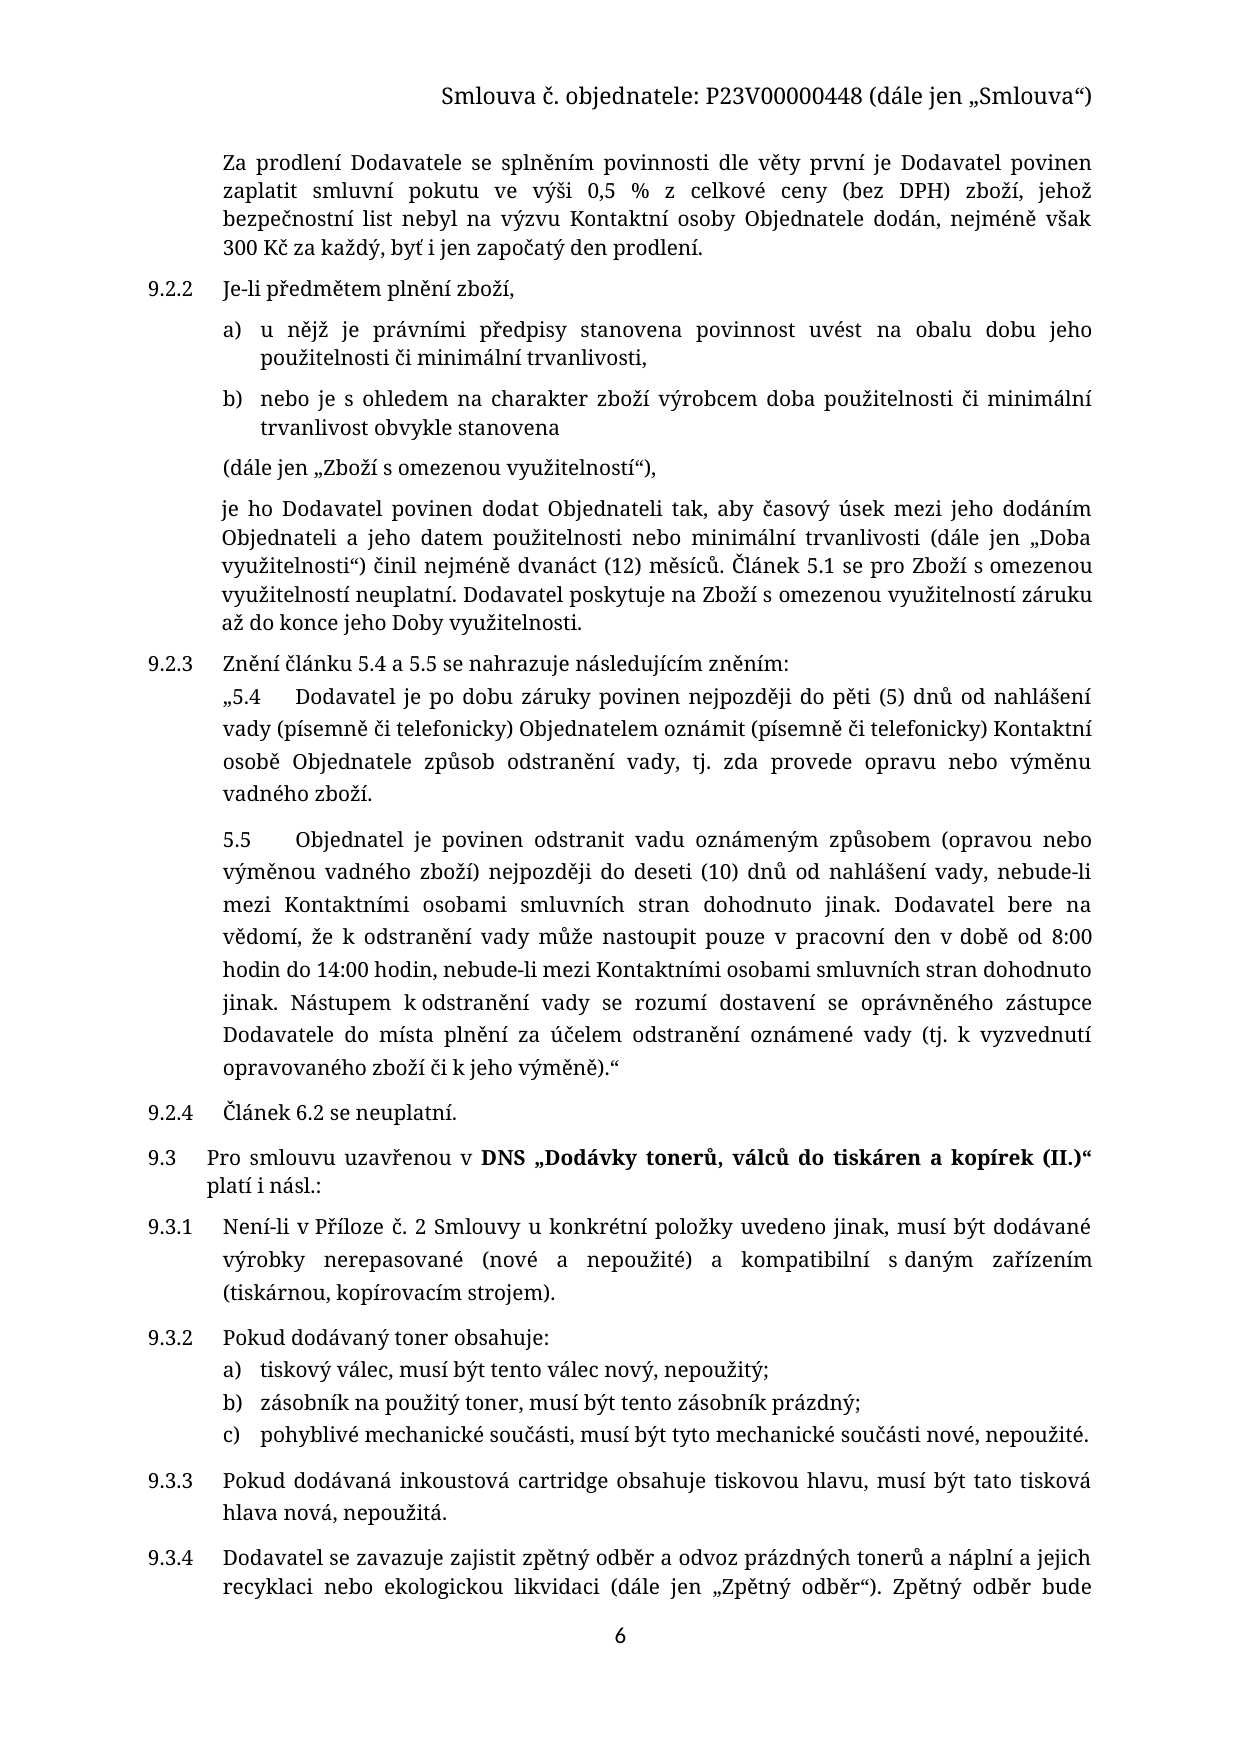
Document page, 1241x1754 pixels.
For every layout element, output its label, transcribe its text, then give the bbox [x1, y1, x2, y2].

list Pokud dodávaný toner obsahuje: [148, 1323, 1093, 1351]
list zásobník na použitý toner, musí být tento zásobník prázdný; [223, 1388, 1093, 1416]
text (dále jen „Zboží s omezenou využitelností“), [223, 453, 1093, 482]
list Je-li předmětem plnění zboží, [148, 274, 1093, 302]
list pohyblivé mechanické součásti, musí být tyto mechanické součásti nové, nepoužité. [223, 1421, 1093, 1449]
list Pokud dodávaná inkoustová cartridge obsahuje tiskovou hlavu, musí být tato tisková hlava nová, nepoužitá. [148, 1466, 1093, 1527]
list Není-li v Příloze č. 2 Smlouvy u konkrétní položky uvedeno jinak, musí být dodávané výrobky nerepasované (nové a nepoužité) a kompatibilní s daným zařízením (tiskárnou, kopírovacím strojem). [148, 1212, 1093, 1306]
list Znění článku 5.4 a 5.5 se nahrazuje následujícím zněním: [148, 649, 1093, 678]
list nebo je s ohledem na charakter zboží výrobcem doba použitelnosti či minimální trvanlivost obvykle stanovena [223, 384, 1093, 441]
list u nějž je právními předpisy stanovena povinnost uvést na obalu dobu jeho použitelnosti či minimální trvanlivosti, [223, 315, 1093, 372]
list 5.5 Objednatel je povinen odstranit vadu oznámeným způsobem (opravou nebo výměnou vadného zboží) nejpozději do deseti (10) dnů od nahlášení vady, nebude-li mezi Kontaktními osobami smluvních stran dohodnuto jinak. Dodavatel bere na vědomí, že k odstranění vady může nastoupit pouze v pracovní den v době od 8:00 hodin do 14:00 hodin, nebude-li mezi Kontaktními osobami smluvních stran dohodnuto jinak. Nástupem k odstranění vady se rozumí dostavení se oprávněného zástupce Dodavatele do místa plnění za účelem odstranění oznámené vady (tj. k vyzvednutí opravovaného zboží či k jeho výměně).“ [223, 825, 1093, 1081]
list „5.4 Dodavatel je po dobu záruky povinen nejpozději do pěti (5) dnů od nahlášení vady (písemně či telefonicky) Objednatelem oznámit (písemně či telefonicky) Kontaktní osobě Objednatele způsob odstranění vady, tj. zda provede opravu nebo výměnu vadného zboží. [223, 682, 1093, 808]
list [148, 1543, 1093, 1600]
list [148, 148, 1093, 261]
list Pro smlouvu uzavřenou v DNS „Dodávky tonerů, válců do tiskáren a kopírek (II.)“ platí i násl.: [148, 1143, 1093, 1200]
list tiskový válec, musí být tento válec nový, nepoužitý; [223, 1355, 1093, 1384]
list Článek 6.2 se neuplatní. [148, 1098, 1093, 1126]
text je ho Dodavatel povinen dodat Objednateli tak, aby časový úsek mezi jeho dodáním Objednateli a jeho datem použitelnosti nebo minimální trvanlivosti (dále jen „Doba využitelnosti“) činil nejméně dvanáct (12) měsíců. Článek 5.1 se pro Zboží s omezenou využitelností neuplatní. Dodavatel poskytuje na Zboží s omezenou využitelností záruku až do konce jeho Doby využitelnosti. [221, 494, 1093, 637]
